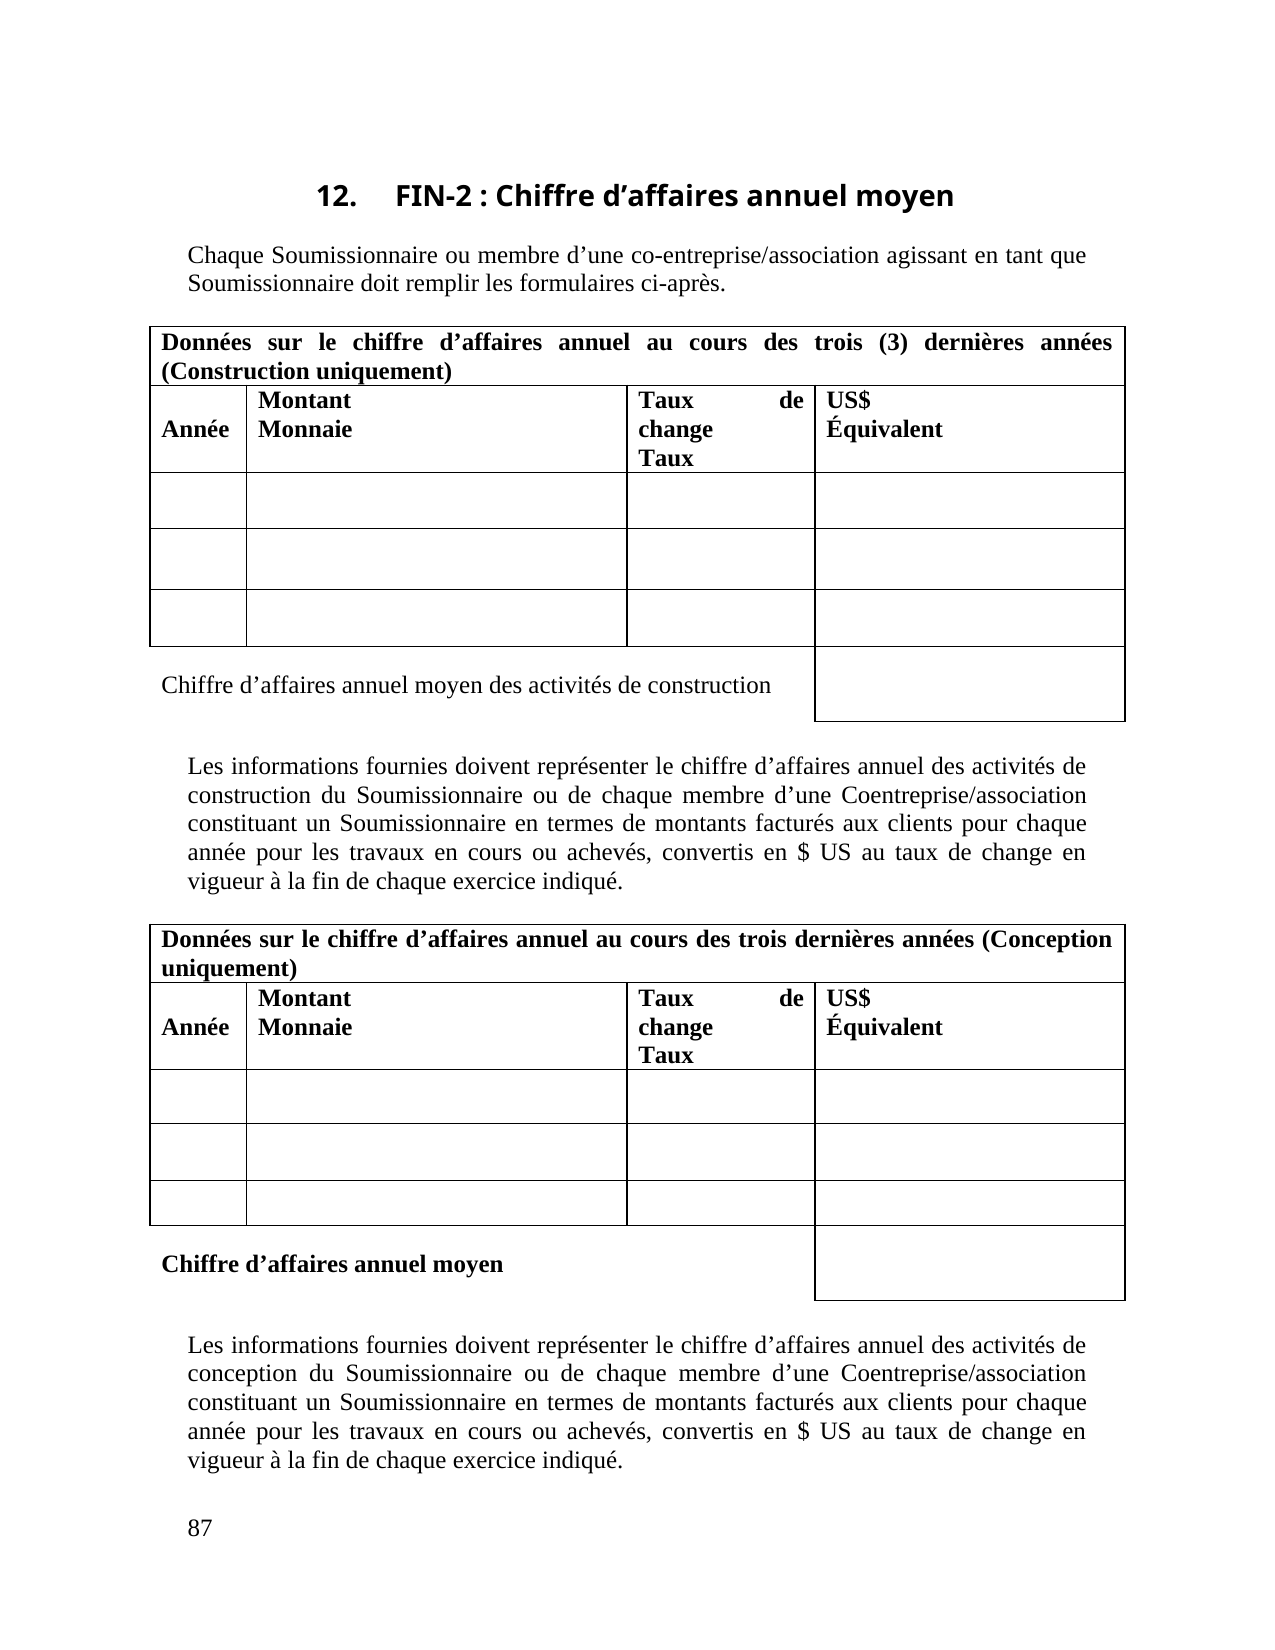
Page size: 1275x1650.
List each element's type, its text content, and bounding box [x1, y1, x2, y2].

table_cell Année [151, 386, 246, 472]
table_cell [816, 1070, 1124, 1123]
table_cell US$ Équivalent [816, 386, 1124, 472]
text Chaque Soumissionnaire ou membre d’une co-entreprise/association agissant en tant que Soumissionnaire doit remplir les formulaires ci-après. [187, 240, 1087, 297]
table_cell [628, 1181, 814, 1225]
subtitle FIN-2 : Chiffre d’affaires annuel moyen [225, 175, 1087, 215]
table_cell [628, 1070, 814, 1123]
table_cell [151, 590, 246, 646]
table_cell US$ Équivalent [816, 983, 1124, 1069]
table_cell [628, 473, 814, 528]
table_cell Chiffre d’affaires annuel moyen des activités de construction [150, 647, 814, 721]
table_cell [628, 529, 814, 588]
table_cell [247, 590, 626, 646]
table_cell Taux de change Taux [628, 386, 814, 472]
table_cell [816, 529, 1124, 588]
table_cell [816, 1181, 1124, 1225]
table_cell [247, 1070, 626, 1123]
table_cell [816, 1124, 1124, 1180]
table_cell [247, 529, 626, 588]
table_cell [247, 1124, 626, 1180]
table_header Données sur le chiffre d’affaires annuel au cours des trois dernières années (Conception uniquement) [151, 925, 1124, 982]
table_cell [151, 1070, 246, 1123]
table_cell [151, 1181, 246, 1225]
table_cell [628, 1124, 814, 1180]
table_cell [816, 647, 1124, 721]
table_cell [151, 473, 246, 528]
table_cell [247, 1181, 626, 1225]
table_cell Montant Monnaie [247, 386, 626, 472]
table_cell [816, 1226, 1124, 1300]
table_cell Année [151, 983, 246, 1069]
table_cell [628, 590, 814, 646]
table_cell [151, 1124, 246, 1180]
table_cell Montant Monnaie [247, 983, 626, 1069]
text Les informations fournies doivent représenter le chiffre d’affaires annuel des activités de conception du Soumissionnaire ou de chaque membre d’une Coentreprise/association constituant un Soumissionnaire en termes de montants facturés aux clients pour chaque année pour les travaux en cours ou achevés, convertis en $ US au taux de change en vigueur à la fin de chaque exercice indiqué. [187, 1330, 1087, 1473]
table_cell Taux de change Taux [628, 983, 814, 1069]
table_cell [816, 590, 1124, 646]
table_cell [247, 473, 626, 528]
table_cell [816, 473, 1124, 528]
text Les informations fournies doivent représenter le chiffre d’affaires annuel des activités de construction du Soumissionnaire ou de chaque membre d’une Coentreprise/association constituant un Soumissionnaire en termes de montants facturés aux clients pour chaque année pour les travaux en cours ou achevés, convertis en $ US au taux de change en vigueur à la fin de chaque exercice indiqué. [187, 751, 1087, 895]
table_header Données sur le chiffre d’affaires annuel au cours des trois (3) dernières années (Construction uniquement) [151, 327, 1124, 384]
table_cell Chiffre d’affaires annuel moyen [150, 1226, 814, 1300]
table_cell [151, 529, 246, 588]
